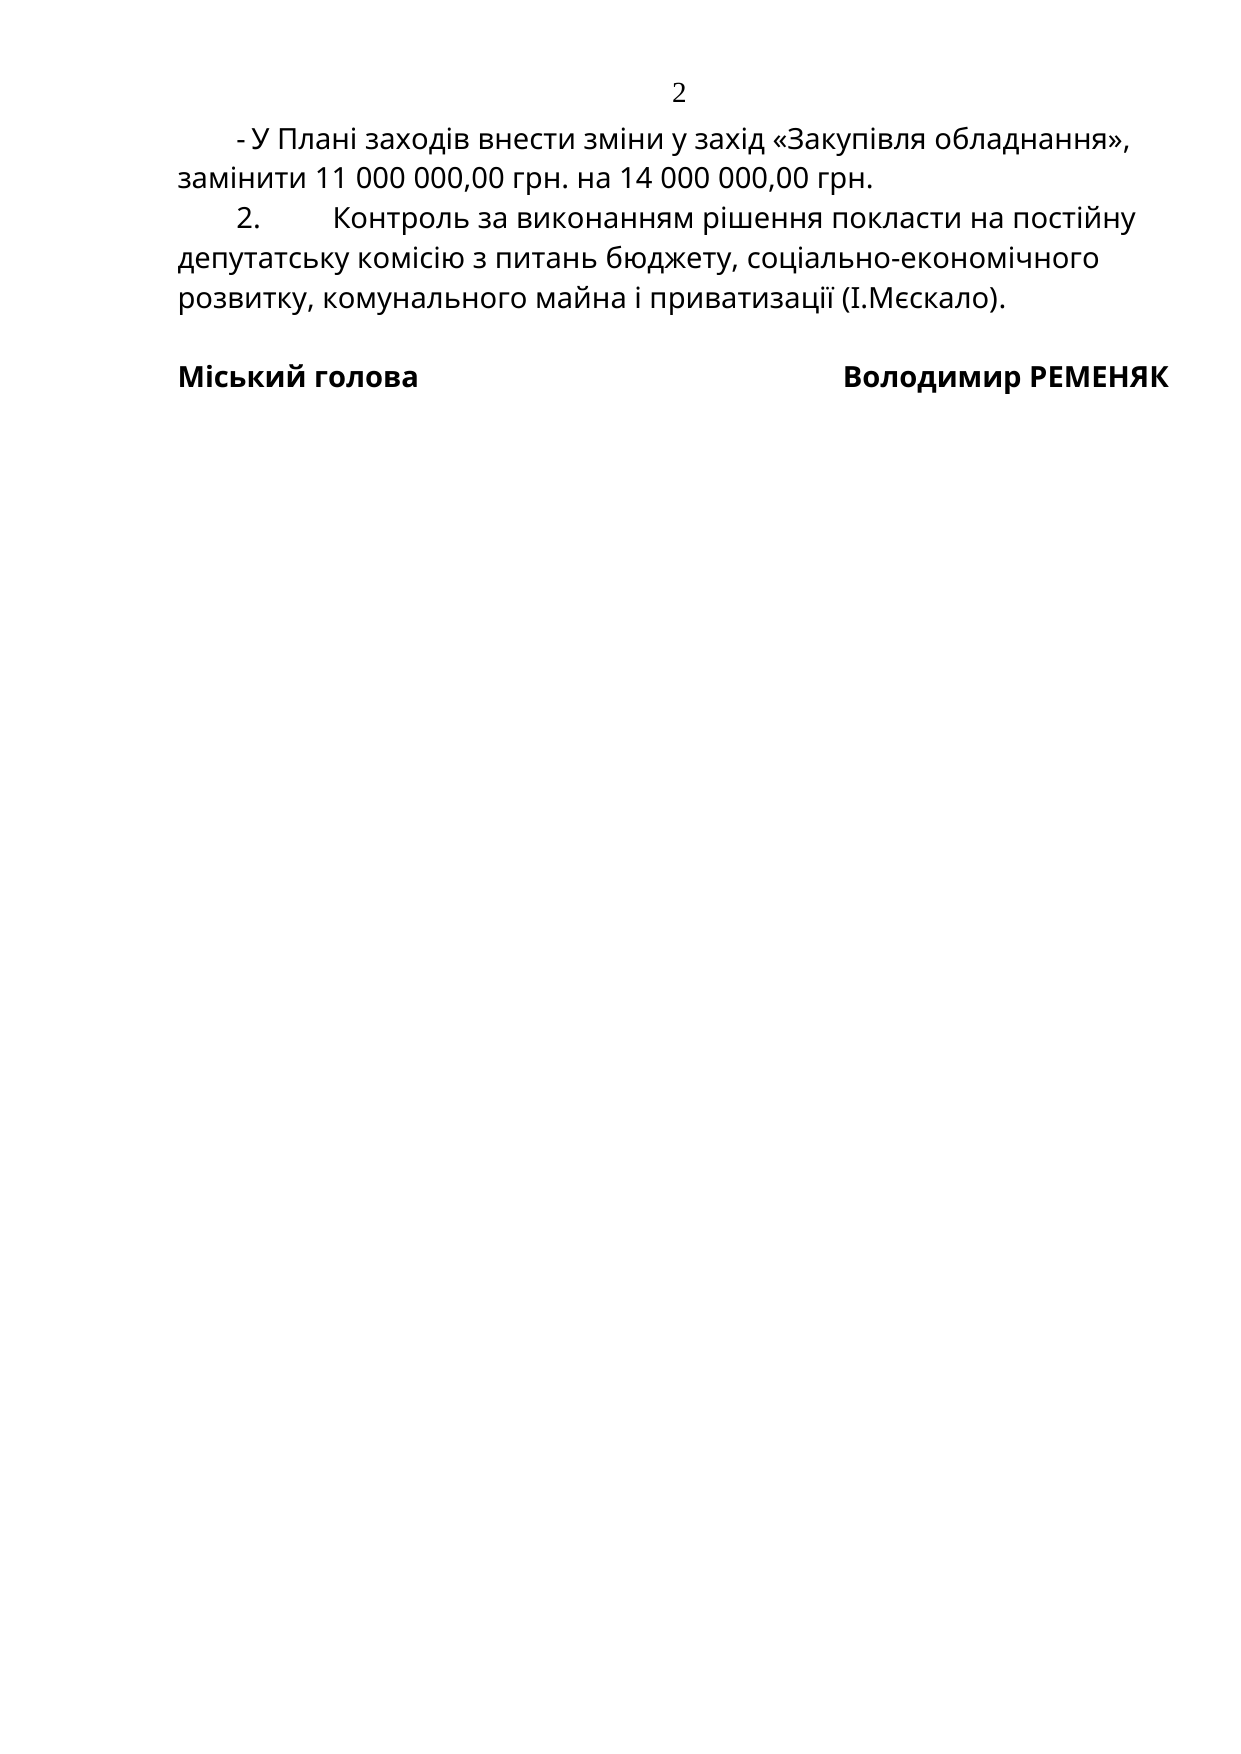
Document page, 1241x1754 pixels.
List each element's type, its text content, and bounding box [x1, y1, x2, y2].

list У Плані заходів внести зміни у захід «Закупівля обладнання», замінити 11 000 000,00 грн. на 14 000 000,00 грн. [177, 118, 1175, 197]
text Міський голова Володимир РЕМЕНЯК [177, 356, 1181, 396]
text 2. Контроль за виконанням рішення покласти на постійну депутатську комісію з питань бюджету, соціально-економічного розвитку, комунального майна і приватизації (І.Мєскало). [177, 197, 1181, 317]
